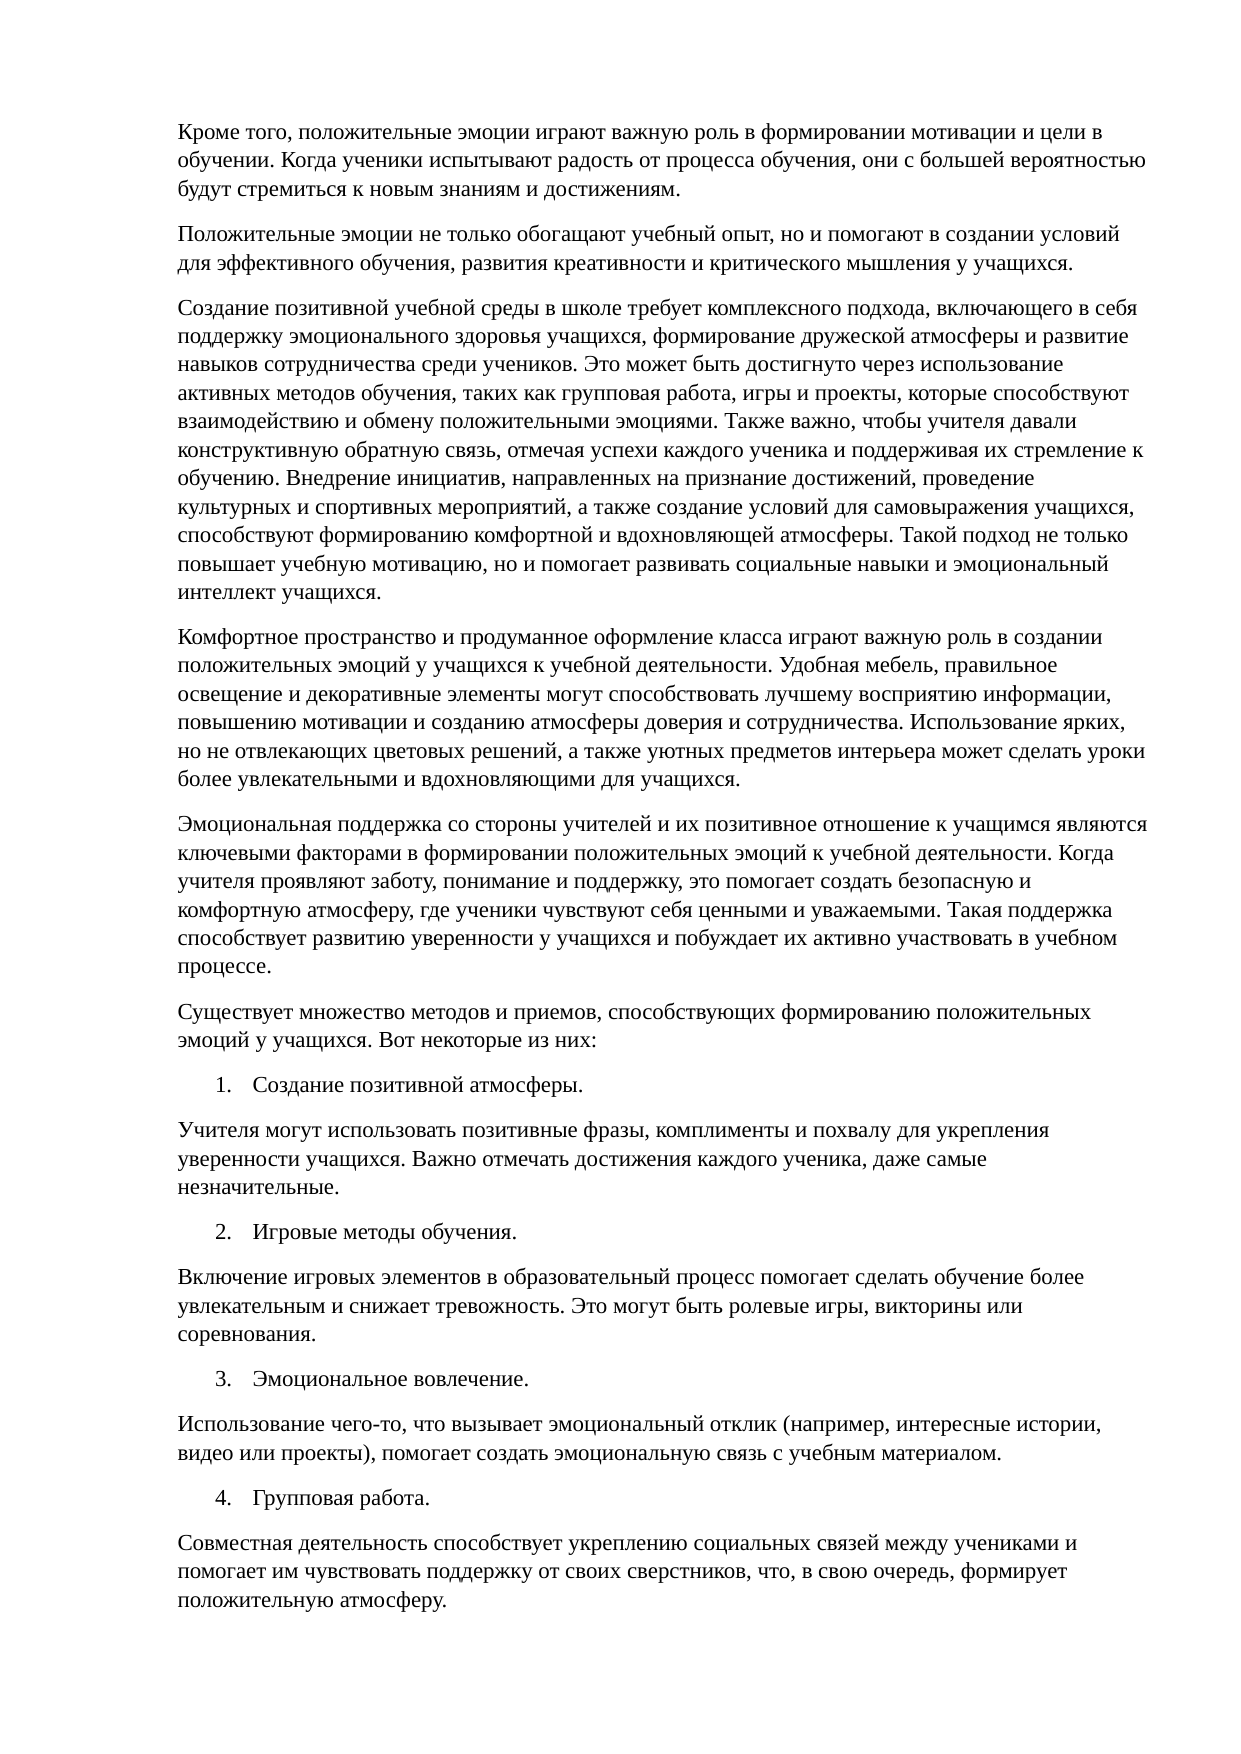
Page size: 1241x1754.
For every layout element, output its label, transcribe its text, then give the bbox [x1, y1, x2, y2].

list Групповая работа. [215, 1484, 1152, 1510]
list Эмоциональное вовлечение. [215, 1365, 1152, 1392]
text Комфортное пространство и продуманное оформление класса играют важную роль в создании положительных эмоций у учащихся к учебной деятельности. Удобная мебель, правильное освещение и декоративные элементы могут способствовать лучшему восприятию информации, повышению мотивации и созданию атмосферы доверия и сотрудничества. Использование ярких, но не отвлекающих цветовых решений, а также уютных предметов интерьера может сделать уроки более увлекательными и вдохновляющими для учащихся. [177, 623, 1152, 792]
text Кроме того, положительные эмоции играют важную роль в формировании мотивации и цели в обучении. Когда ученики испытывают радость от процесса обучения, они с большей вероятностью будут стремиться к новым знаниям и достижениям. [177, 118, 1152, 201]
text Создание позитивной учебной среды в школе требует комплексного подхода, включающего в себя поддержку эмоционального здоровья учащихся, формирование дружеской атмосферы и развитие навыков сотрудничества среди учеников. Это может быть достигнуто через использование активных методов обучения, таких как групповая работа, игры и проекты, которые способствуют взаимодействию и обмену положительными эмоциями. Также важно, чтобы учителя давали конструктивную обратную связь, отмечая успехи каждого ученика и поддерживая их стремление к обучению. Внедрение инициатив, направленных на признание достижений, проведение культурных и спортивных мероприятий, а также создание условий для самовыражения учащихся, способствуют формированию комфортной и вдохновляющей атмосферы. Такой подход не только повышает учебную мотивацию, но и помогает развивать социальные навыки и эмоциональный интеллект учащихся. [177, 294, 1152, 604]
text Учителя могут использовать позитивные фразы, комплименты и похвалу для укрепления уверенности учащихся. Важно отмечать достижения каждого ученика, даже самые незначительные. [177, 1116, 1152, 1199]
text Эмоциональная поддержка со стороны учителей и их позитивное отношение к учащимся являются ключевыми факторами в формировании положительных эмоций к учебной деятельности. Когда учителя проявляют заботу, понимание и поддержку, это помогает создать безопасную и комфортную атмосферу, где ученики чувствуют себя ценными и уважаемыми. Такая поддержка способствует развитию уверенности у учащихся и побуждает их активно участвовать в учебном процессе. [177, 810, 1152, 979]
text Положительные эмоции не только обогащают учебный опыт, но и помогают в создании условий для эффективного обучения, развития креативности и критического мышления у учащихся. [177, 220, 1152, 275]
text Включение игровых элементов в образовательный процесс помогает сделать обучение более увлекательным и снижает тревожность. Это могут быть ролевые игры, викторины или соревнования. [177, 1263, 1152, 1347]
text Совместная деятельность способствует укреплению социальных связей между учениками и помогает им чувствовать поддержку от своих сверстников, что, в свою очередь, формирует положительную атмосферу. [177, 1529, 1152, 1612]
list Создание позитивной атмосферы. [215, 1071, 1152, 1098]
text Использование чего-то, что вызывает эмоциональный отклик (например, интересные истории, видео или проекты), помогает создать эмоциональную связь с учебным материалом. [177, 1411, 1152, 1465]
text Существует множество методов и приемов, способствующих формированию положительных эмоций у учащихся. Вот некоторые из них: [177, 998, 1152, 1052]
list Игровые методы обучения. [215, 1218, 1152, 1245]
